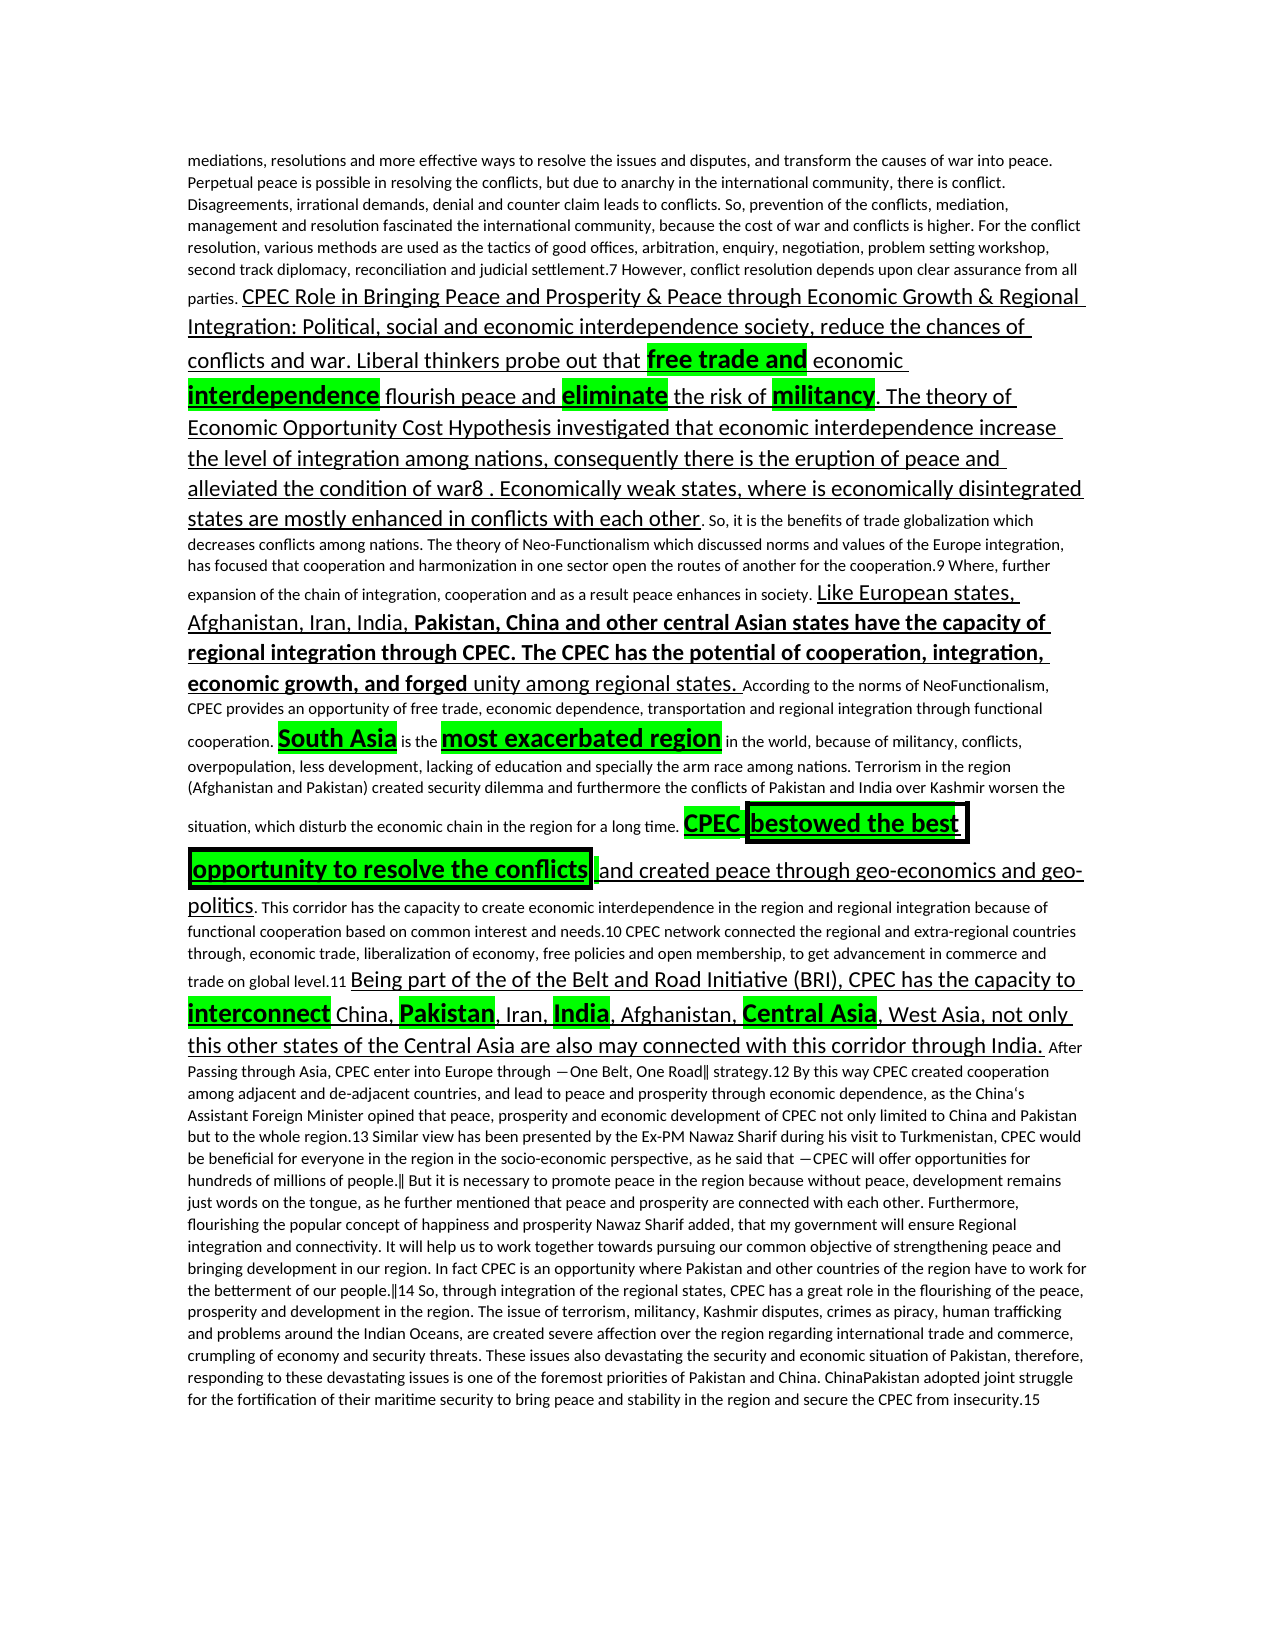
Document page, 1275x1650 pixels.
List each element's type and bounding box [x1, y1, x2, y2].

text [187, 150, 1087, 1409]
